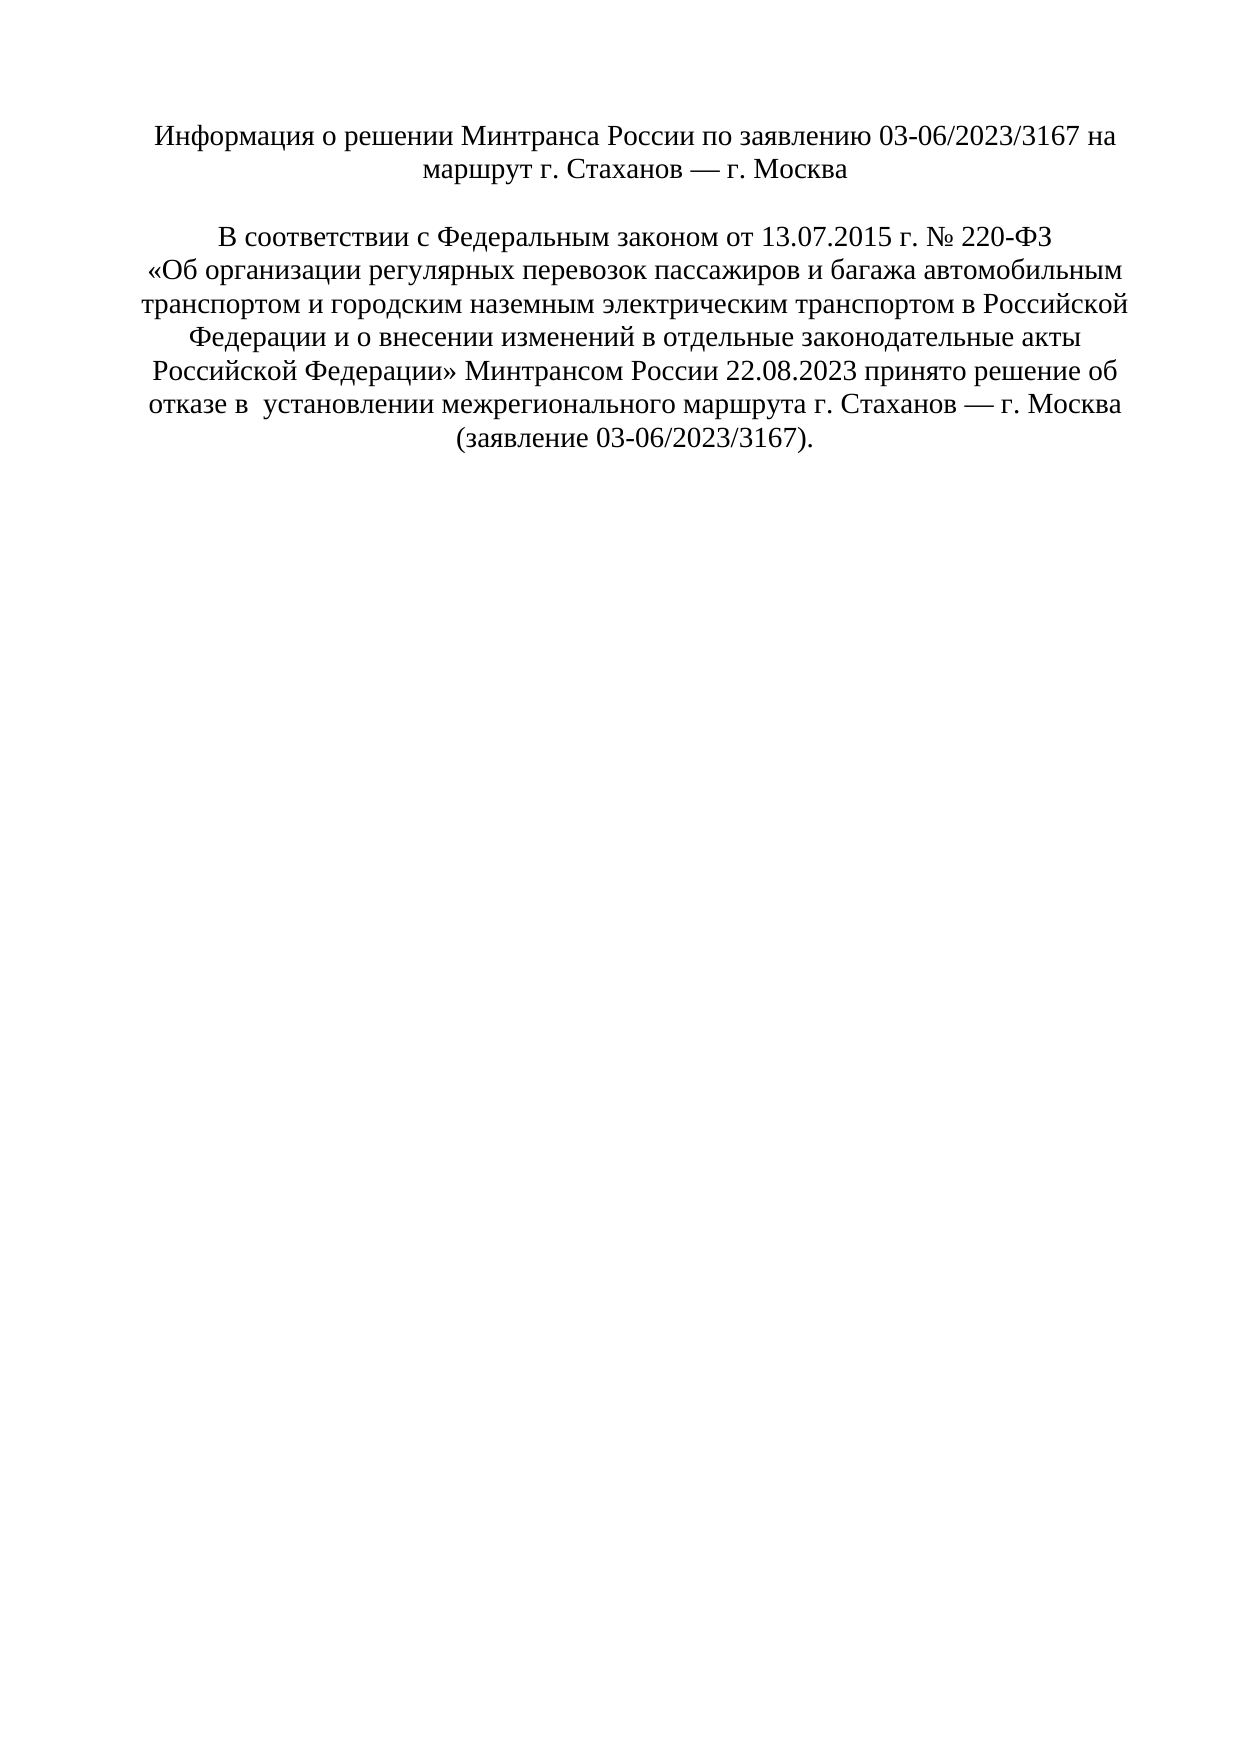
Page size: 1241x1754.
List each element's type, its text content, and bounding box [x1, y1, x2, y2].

text Информация о решении Минтранса России по заявлению 03-06/2023/3167 на маршрут г. Стаханов — г. Москва [118, 118, 1152, 185]
text В соответствии с Федеральным законом от 13.07.2015 г. № 220-ФЗ «Об организации регулярных перевозок пассажиров и багажа автомобильным транспортом и городским наземным электрическим транспортом в Российской Федерации и о внесении изменений в отдельные законодательные акты Российской Федерации» Минтрансом России 22.08.2023 принято решение об отказе в установлении межрегионального маршрута г. Стаханов — г. Москва (заявление 03-06/2023/3167). [118, 219, 1152, 453]
